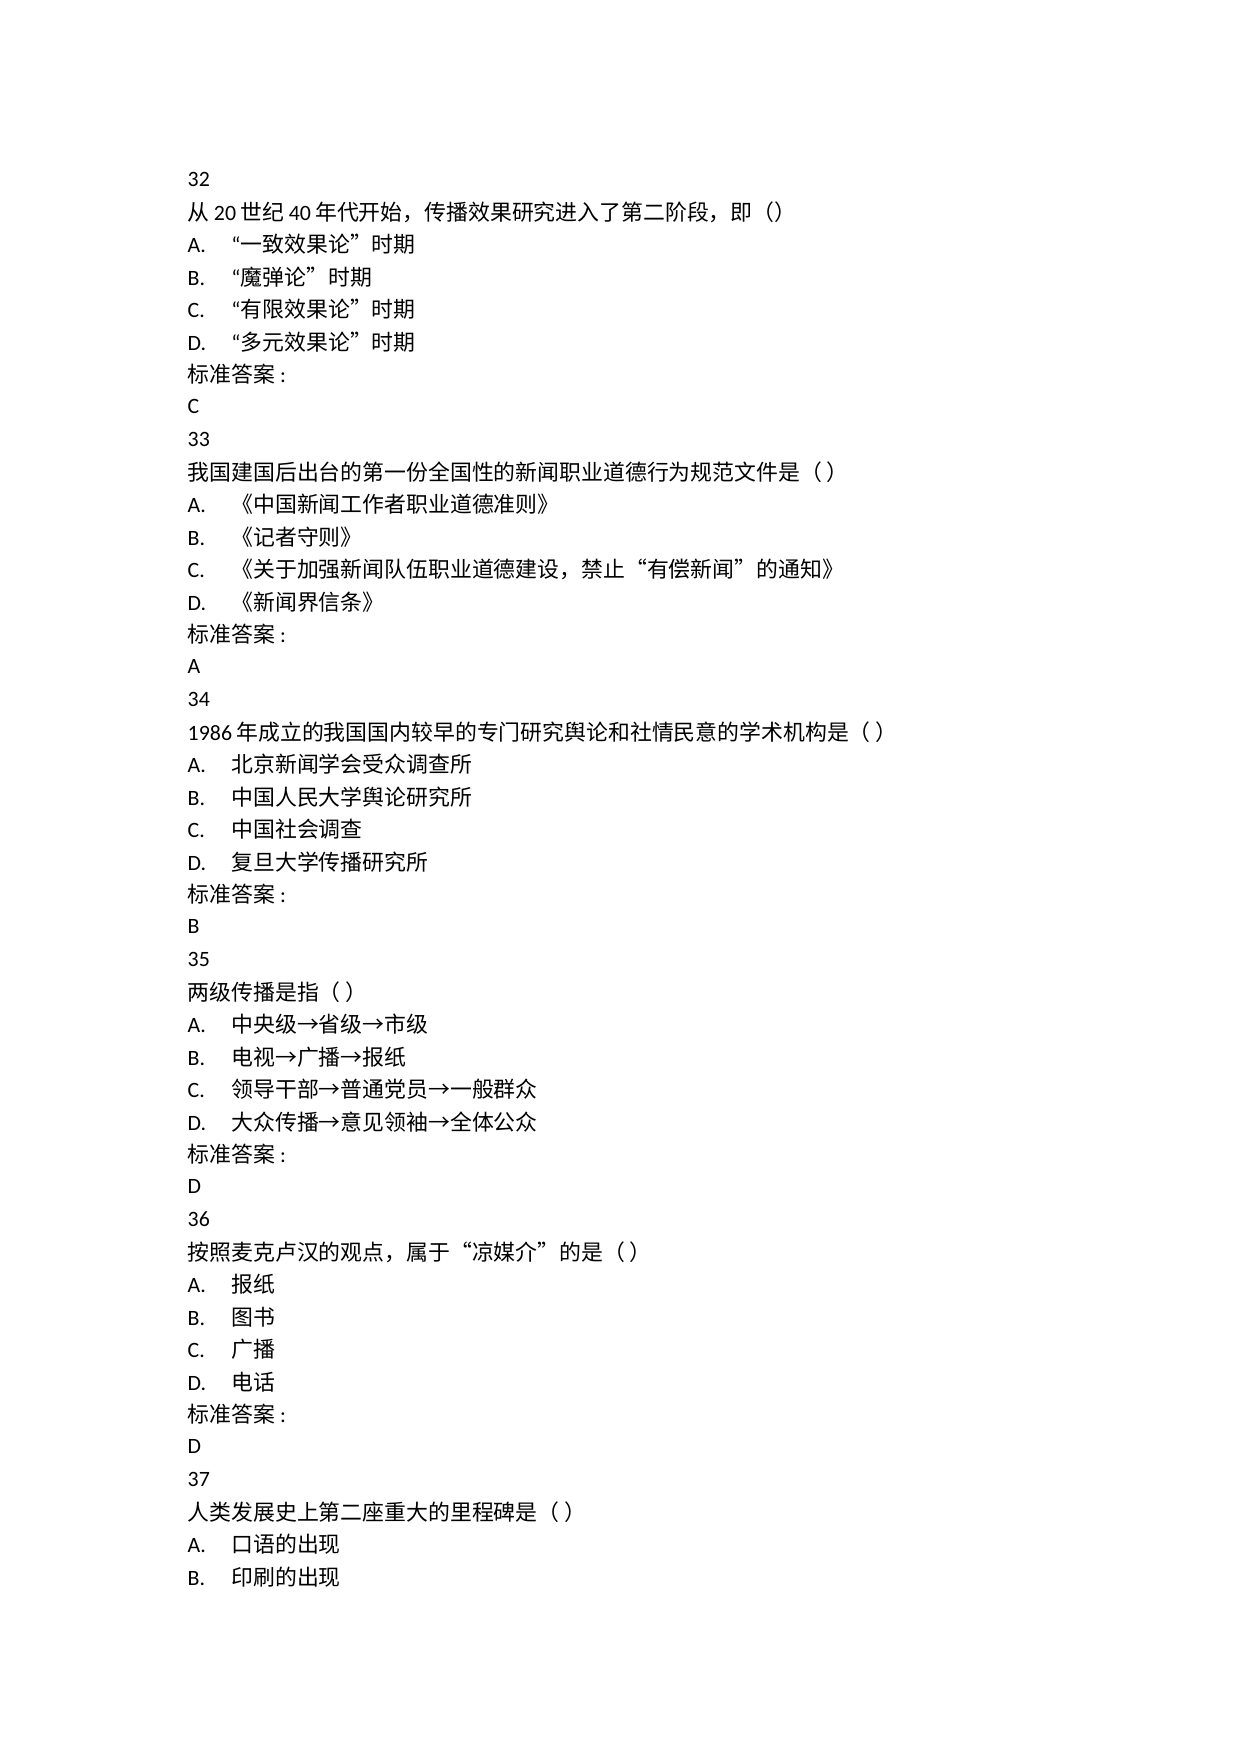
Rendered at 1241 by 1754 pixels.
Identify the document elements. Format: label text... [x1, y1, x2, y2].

text A. 《中国新闻工作者职业道德准则》 [187, 487, 1053, 519]
text A. 北京新闻学会受众调查所 [187, 747, 1053, 779]
text 35 [187, 942, 1053, 974]
text C. “有限效果论”时期 [187, 292, 1053, 324]
text 标准答案 : [187, 617, 1053, 649]
text B. 《记者守则》 [187, 519, 1053, 552]
text 按照麦克卢汉的观点，属于“凉媒介”的是（ ） [187, 1234, 1053, 1267]
text D. 大众传播→意见领袖→全体公众 [187, 1104, 1053, 1137]
text 标准答案 : [187, 1137, 1053, 1169]
text D. 《新闻界信条》 [187, 584, 1053, 617]
text B. 图书 [187, 1299, 1053, 1332]
text 从20世纪40年代开始，传播效果研究进入了第二阶段，即（） [187, 194, 1053, 227]
text D. 复旦大学传播研究所 [187, 844, 1053, 877]
text C. 《关于加强新闻队伍职业道德建设，禁止“有偿新闻”的通知》 [187, 552, 1053, 584]
text 33 [187, 422, 1053, 454]
text 两级传播是指（ ） [187, 974, 1053, 1007]
text B. 印刷的出现 [187, 1559, 1053, 1592]
text D. “多元效果论”时期 [187, 324, 1053, 357]
text 1986年成立的我国国内较早的专门研究舆论和社情民意的学术机构是（ ） [187, 714, 1053, 747]
text A [187, 649, 1053, 682]
text 人类发展史上第二座重大的里程碑是（ ） [187, 1494, 1053, 1527]
text D [187, 1169, 1053, 1202]
text 36 [187, 1202, 1053, 1234]
text A. 报纸 [187, 1267, 1053, 1299]
text B. 中国人民大学舆论研究所 [187, 779, 1053, 812]
text C. 领导干部→普通党员→一般群众 [187, 1072, 1053, 1104]
text A. 口语的出现 [187, 1527, 1053, 1559]
text C [187, 389, 1053, 422]
text B. “魔弹论”时期 [187, 259, 1053, 292]
text D [187, 1429, 1053, 1462]
text D. 电话 [187, 1364, 1053, 1397]
text A. 中央级→省级→市级 [187, 1007, 1053, 1039]
text B. 电视→广播→报纸 [187, 1039, 1053, 1072]
text 34 [187, 682, 1053, 714]
text 标准答案 : [187, 1397, 1053, 1429]
text C. 广播 [187, 1332, 1053, 1364]
text 我国建国后出台的第一份全国性的新闻职业道德行为规范文件是（ ） [187, 454, 1053, 487]
text 32 [187, 162, 1053, 194]
text 标准答案 : [187, 357, 1053, 389]
text 37 [187, 1462, 1053, 1494]
text A. “一致效果论”时期 [187, 227, 1053, 259]
text B [187, 909, 1053, 942]
text 标准答案 : [187, 877, 1053, 909]
text C. 中国社会调查 [187, 812, 1053, 844]
